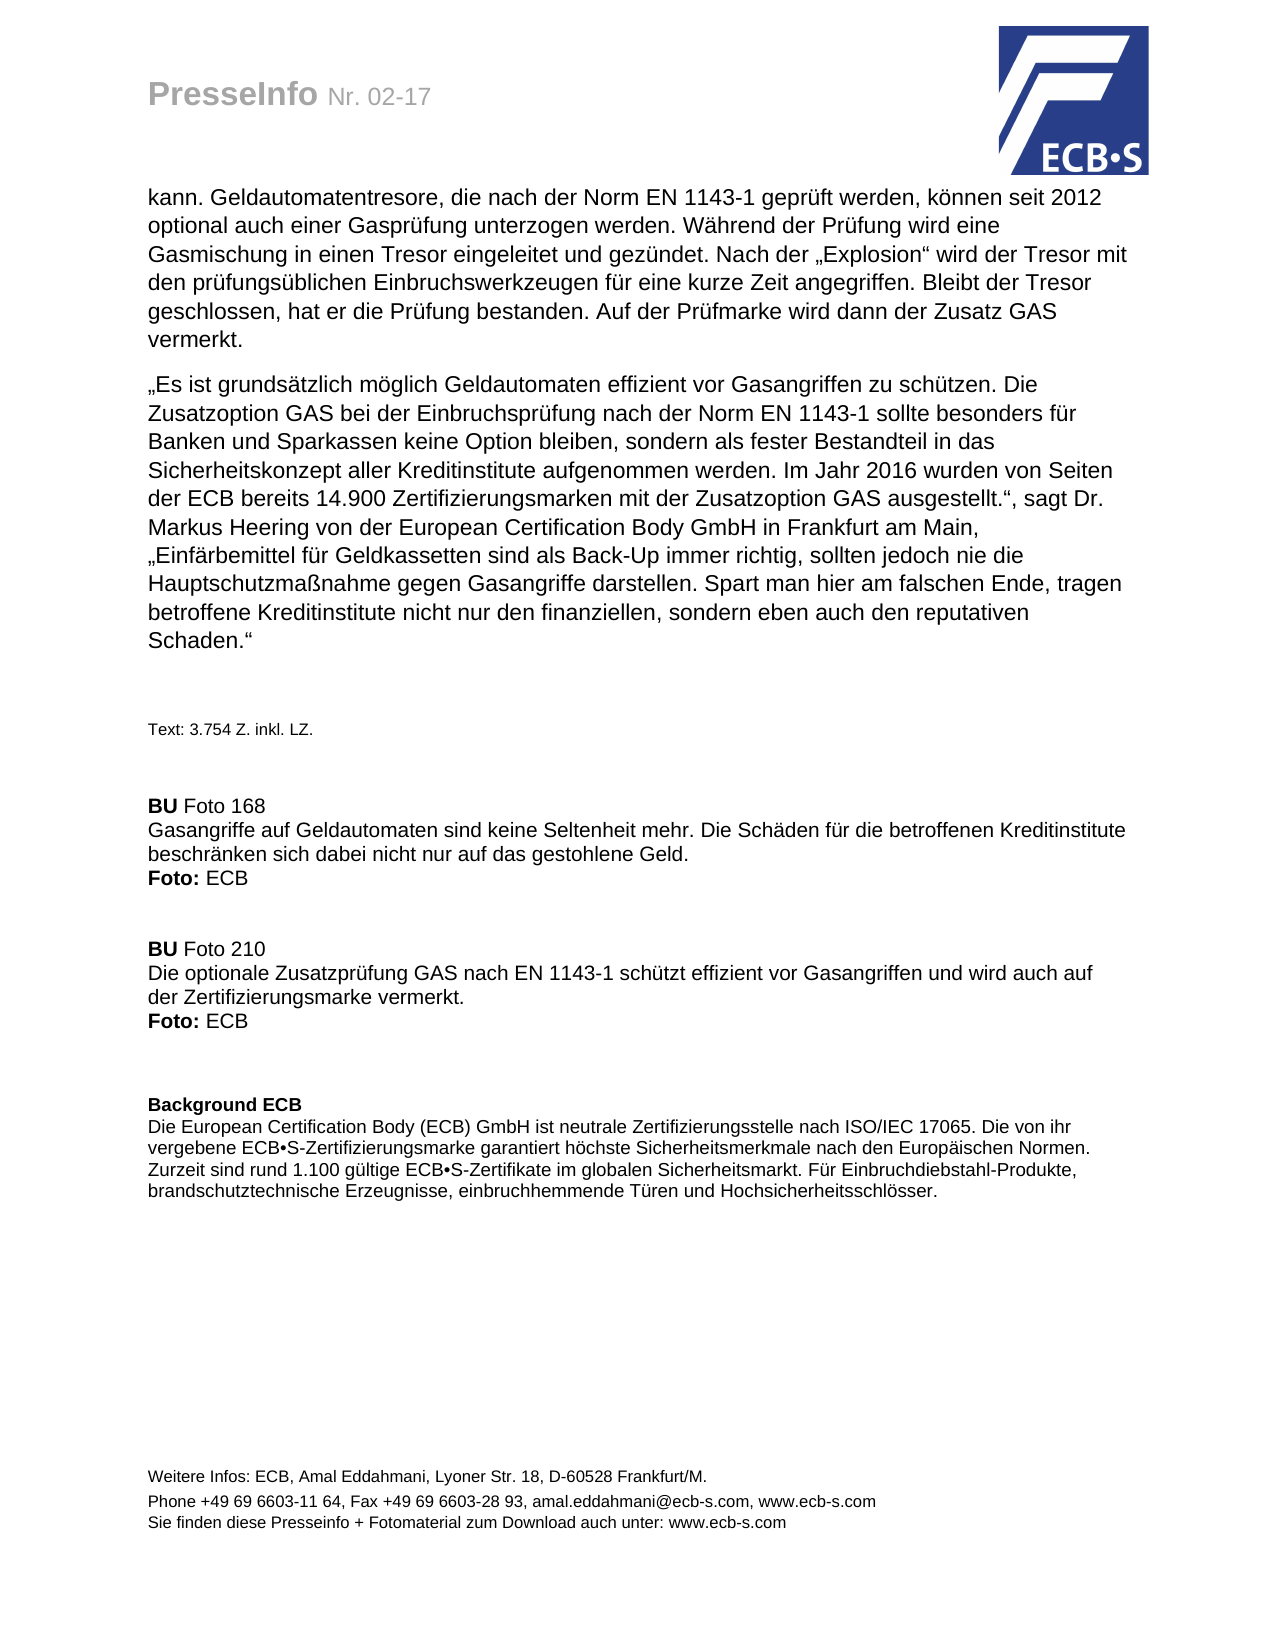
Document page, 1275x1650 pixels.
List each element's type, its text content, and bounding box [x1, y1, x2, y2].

text „Es ist grundsätzlich möglich Geldautomaten effizient vor Gasangriffen zu schützen. Die Zusatzoption GAS bei der Einbruchsprüfung nach der Norm EN 1143-1 sollte besonders für Banken und Sparkassen keine Option bleiben, sondern als fester Bestandteil in das Sicherheitskonzept aller Kreditinstitute aufgenommen werden. Im Jahr 2016 wurden von Seiten der ECB bereits 14.900 Zertifizierungsmarken mit der Zusatzoption GAS ausgestellt.“, sagt Dr. Markus Heering von der European Certification Body GmbH in Frankfurt am Main, „Einfärbemittel für Geldkassetten sind als Back-Up immer richtig, sollten jedoch nie die Hauptschutzmaßnahme gegen Gasangriffe darstellen. Spart man hier am falschen Ende, tragen betroffene Kreditinstitute nicht nur den finanziellen, sondern eben auch den reputativen Schaden.“ [148, 371, 1127, 654]
text Foto: ECB [148, 1009, 1127, 1033]
text Die optionale Zusatzprüfung GAS nach EN 1143-1 schützt effizient vor Gasangriffen und wird auch auf der Zertifizierungsmarke vermerkt. [148, 961, 1127, 1009]
picture [998, 26, 1149, 174]
text BU Foto 168 [148, 794, 1127, 818]
text BU Foto 210 [148, 937, 1127, 961]
text Foto: ECB [148, 866, 1127, 890]
text Die European Certification Body (ECB) GmbH ist neutrale Zertifizierungsstelle nach ISO/IEC 17065. Die von ihr vergebene ECB•S-Zertifizierungsmarke garantiert höchste Sicherheitsmerkmale nach den Europäischen Normen. Zurzeit sind rund 1.100 gültige ECB•S-Zertifikate im globalen Sicherheitsmarkt. Für Einbruchdiebstahl-Produkte, brandschutztechnische Erzeugnisse, einbruchhemmende Türen und Hochsicherheitsschlösser. [148, 1116, 1127, 1202]
text Text: 3.754 Z. inkl. LZ. [148, 720, 1127, 739]
text Gasangriffe auf Geldautomaten sind keine Seltenheit mehr. Die Schäden für die betroffenen Kreditinstitute beschränken sich dabei nicht nur auf das gestohlene Geld. [148, 818, 1127, 866]
text Background ECB [148, 1094, 1127, 1116]
